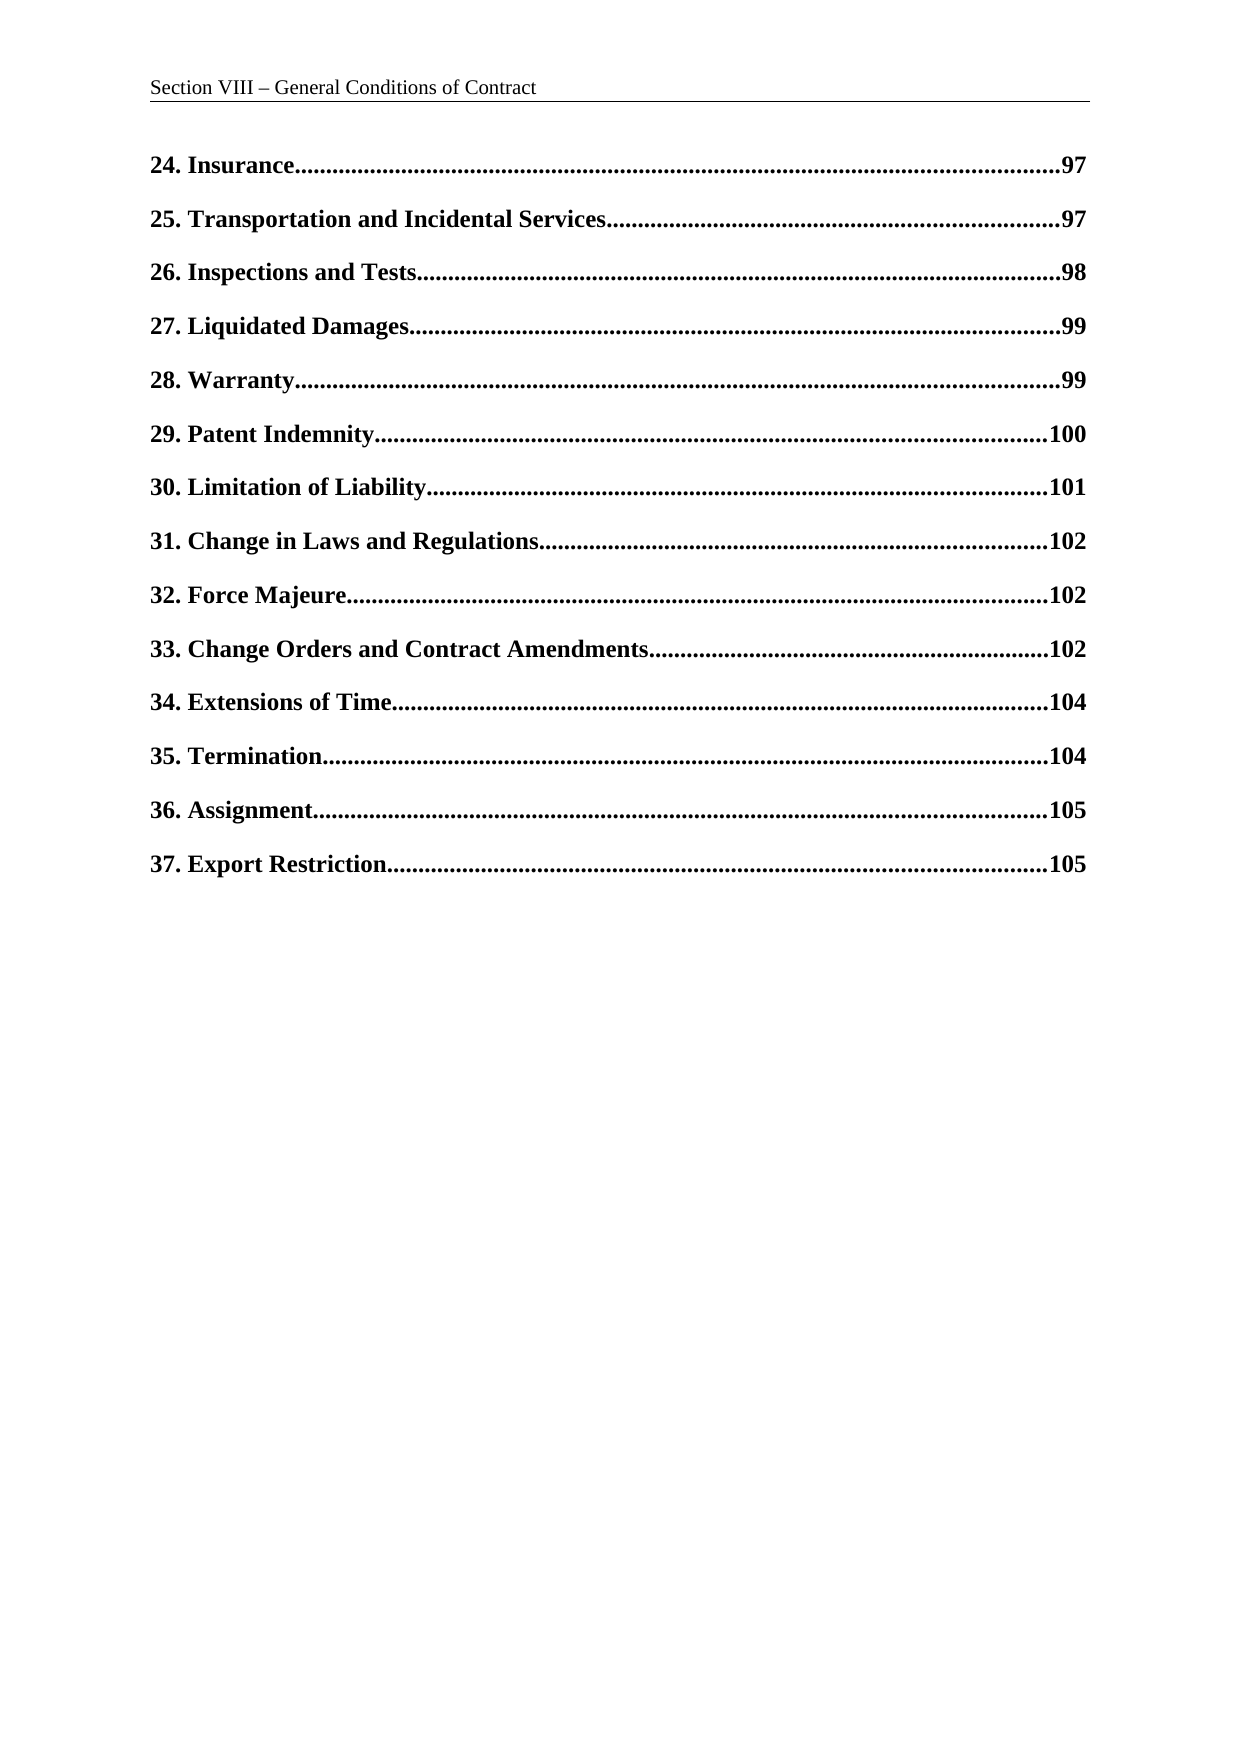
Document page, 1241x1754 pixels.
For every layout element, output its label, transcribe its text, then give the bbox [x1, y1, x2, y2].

text 36. Assignment 105 [150, 795, 1090, 824]
text 37. Export Restriction 105 [150, 849, 1090, 877]
text 33. Change Orders and Contract Amendments 102 [150, 634, 1090, 662]
text 31. Change in Laws and Regulations 102 [150, 526, 1090, 555]
text 32. Force Majeure 102 [150, 580, 1090, 609]
text 26. Inspections and Tests 98 [150, 257, 1090, 286]
text 27. Liquidated Damages 99 [150, 311, 1090, 340]
text 29. Patent Indemnity 100 [150, 419, 1090, 447]
text 25. Transportation and Incidental Services 97 [150, 204, 1090, 232]
text 35. Termination 104 [150, 741, 1090, 770]
text 30. Limitation of Liability 101 [150, 472, 1090, 501]
text 34. Extensions of Time 104 [150, 687, 1090, 716]
text 24. Insurance 97 [150, 150, 1090, 179]
text 28. Warranty 99 [150, 365, 1090, 394]
